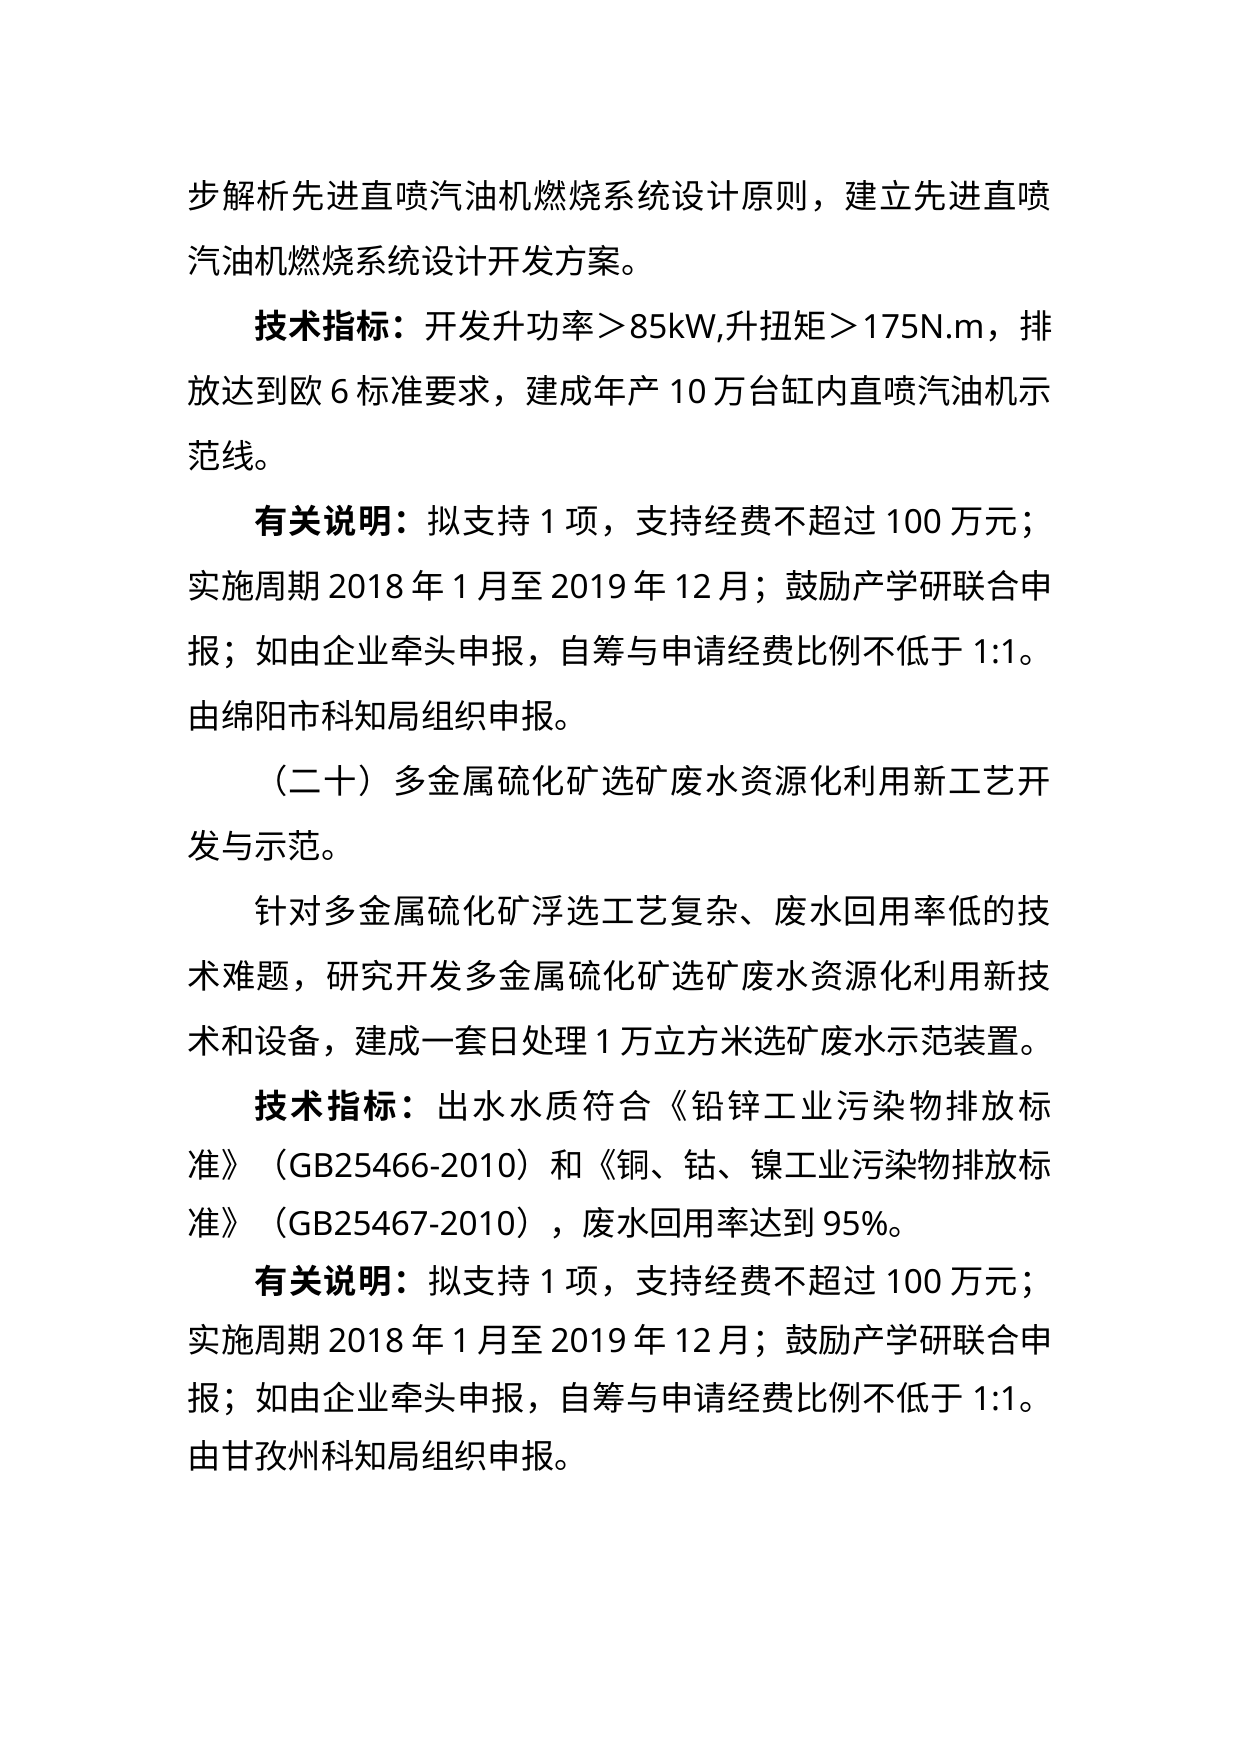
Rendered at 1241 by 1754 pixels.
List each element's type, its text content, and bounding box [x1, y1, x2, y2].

text 有关说明：拟支持1项，支持经费不超过100万元；实施周期2018年1月至2019年12月；鼓励产学研联合申报；如由企业牵头申报，自筹与申请经费比例不低于1:1。由绵阳市科知局组织申报。 [187, 487, 1053, 747]
text （二十）多金属硫化矿选矿废水资源化利用新工艺开发与示范。 [187, 747, 1053, 877]
text 有关说明：拟支持1项，支持经费不超过100万元；实施周期2018年1月至2019年12月；鼓励产学研联合申报；如由企业牵头申报，自筹与申请经费比例不低于1:1。由甘孜州科知局组织申报。 [187, 1247, 1053, 1480]
text 针对多金属硫化矿浮选工艺复杂、废水回用率低的技术难题，研究开发多金属硫化矿选矿废水资源化利用新技术和设备，建成一套日处理1万立方米选矿废水示范装置。 [187, 877, 1053, 1072]
text 技术指标：开发升功率＞85kW,升扭矩＞175N.m，排放达到欧6标准要求，建成年产10万台缸内直喷汽油机示范线。 [187, 292, 1053, 487]
text 技术指标：出水水质符合《铅锌工业污染物排放标准》（GB25466-2010）和《铜、钴、镍工业污染物排放标准》（GB25467-2010），废水回用率达到95%。 [187, 1072, 1053, 1247]
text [187, 162, 1053, 292]
